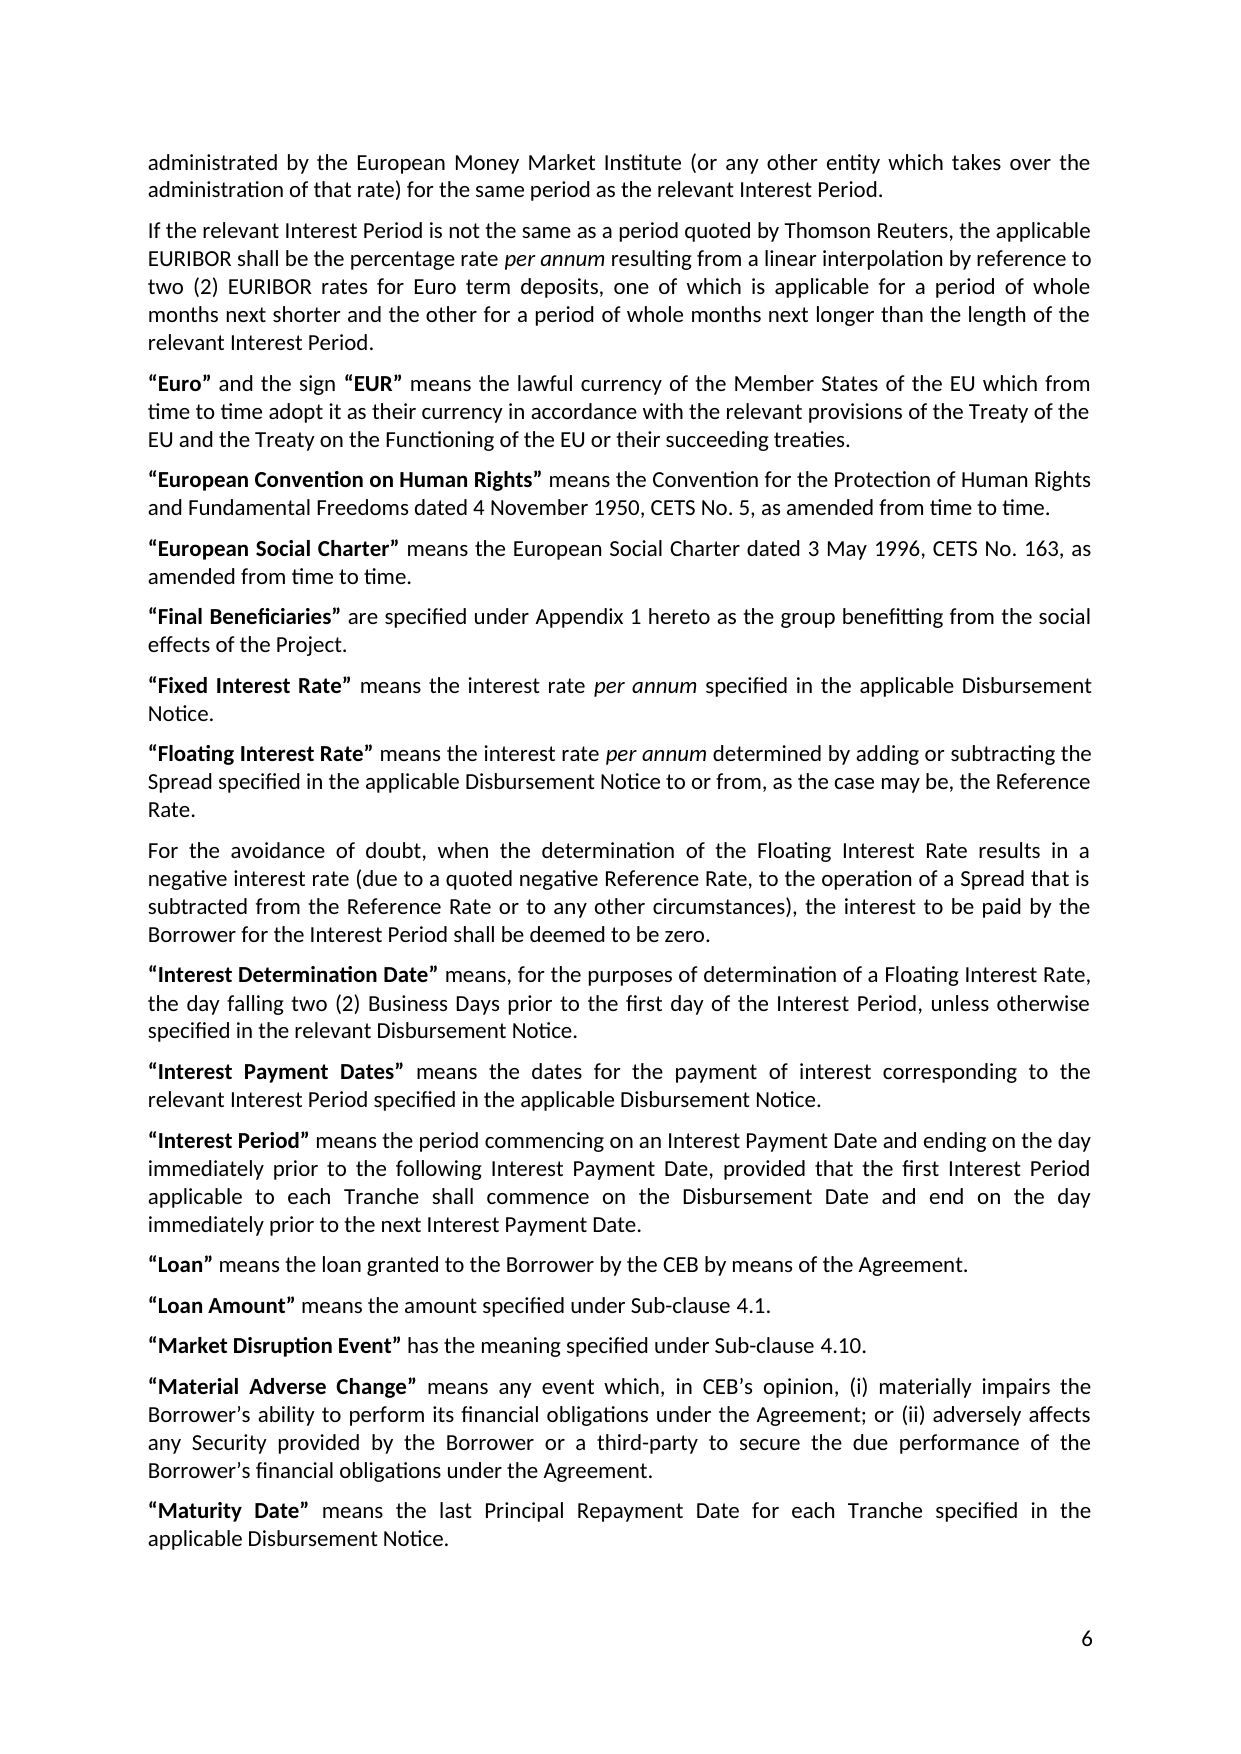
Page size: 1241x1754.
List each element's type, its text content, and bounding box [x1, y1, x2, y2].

text “Final Beneficiaries” are specified under Appendix 1 hereto as the group benefitting from the social effects of the Project. [148, 602, 1093, 658]
text “Loan” means the loan granted to the Borrower by the CEB by means of the Agreement. [148, 1250, 1093, 1278]
text “Market Disruption Event” has the meaning specified under Sub-clause 4.10. [148, 1331, 1093, 1359]
text “Interest Determination Date” means, for the purposes of determination of a Floating Interest Rate, the day falling two (2) Business Days prior to the first day of the Interest Period, unless otherwise specified in the relevant Disbursement Notice. [148, 961, 1093, 1045]
text “European Convention on Human Rights” means the Convention for the Protection of Human Rights and Fundamental Freedoms dated 4 November 1950, CETS No. 5, as amended from time to time. [148, 465, 1093, 521]
text “Interest Payment Dates” means the dates for the payment of interest corresponding to the relevant Interest Period specified in the applicable Disbursement Notice. [148, 1057, 1093, 1113]
text “Fixed Interest Rate” means the interest rate per annum specified in the applicable Disbursement Notice. [148, 671, 1093, 727]
text “Material Adverse Change” means any event which, in CEB’s opinion, (i) materially impairs the Borrower’s ability to perform its financial obligations under the Agreement; or (ii) adversely affects any Security provided by the Borrower or a third-party to secure the due performance of the Borrower’s financial obligations under the Agreement. [148, 1372, 1093, 1484]
text “Floating Interest Rate” means the interest rate per annum determined by adding or subtracting the Spread specified in the applicable Disbursement Notice to or from, as the case may be, the Reference Rate. [148, 739, 1093, 823]
text “European Social Charter” means the European Social Charter dated 3 May 1996, CETS No. 163, as amended from time to time. [148, 534, 1093, 590]
text “Maturity Date” means the last Principal Repayment Date for each Tranche specified in the applicable Disbursement Notice. [148, 1496, 1093, 1552]
text For the avoidance of doubt, when the determination of the Floating Interest Rate results in a negative interest rate (due to a quoted negative Reference Rate, to the operation of a Spread that is subtracted from the Reference Rate or to any other circumstances), the interest to be paid by the Borrower for the Interest Period shall be deemed to be zero. [148, 836, 1093, 948]
text “Loan Amount” means the amount specified under Sub-clause 4.1. [148, 1291, 1093, 1319]
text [148, 148, 1093, 204]
text “Euro” and the sign “EUR” means the lawful currency of the Member States of the EU which from time to time adopt it as their currency in accordance with the relevant provisions of the Treaty of the EU and the Treaty on the Functioning of the EU or their succeeding treaties. [148, 369, 1093, 453]
text If the relevant Interest Period is not the same as a period quoted by Thomson Reuters, the applicable EURIBOR shall be the percentage rate per annum resulting from a linear interpolation by reference to two (2) EURIBOR rates for Euro term deposits, one of which is applicable for a period of whole months next shorter and the other for a period of whole months next longer than the length of the relevant Interest Period. [148, 216, 1093, 356]
text “Interest Period” means the period commencing on an Interest Payment Date and ending on the day immediately prior to the following Interest Payment Date, provided that the first Interest Period applicable to each Tranche shall commence on the Disbursement Date and end on the day immediately prior to the next Interest Payment Date. [148, 1126, 1093, 1238]
